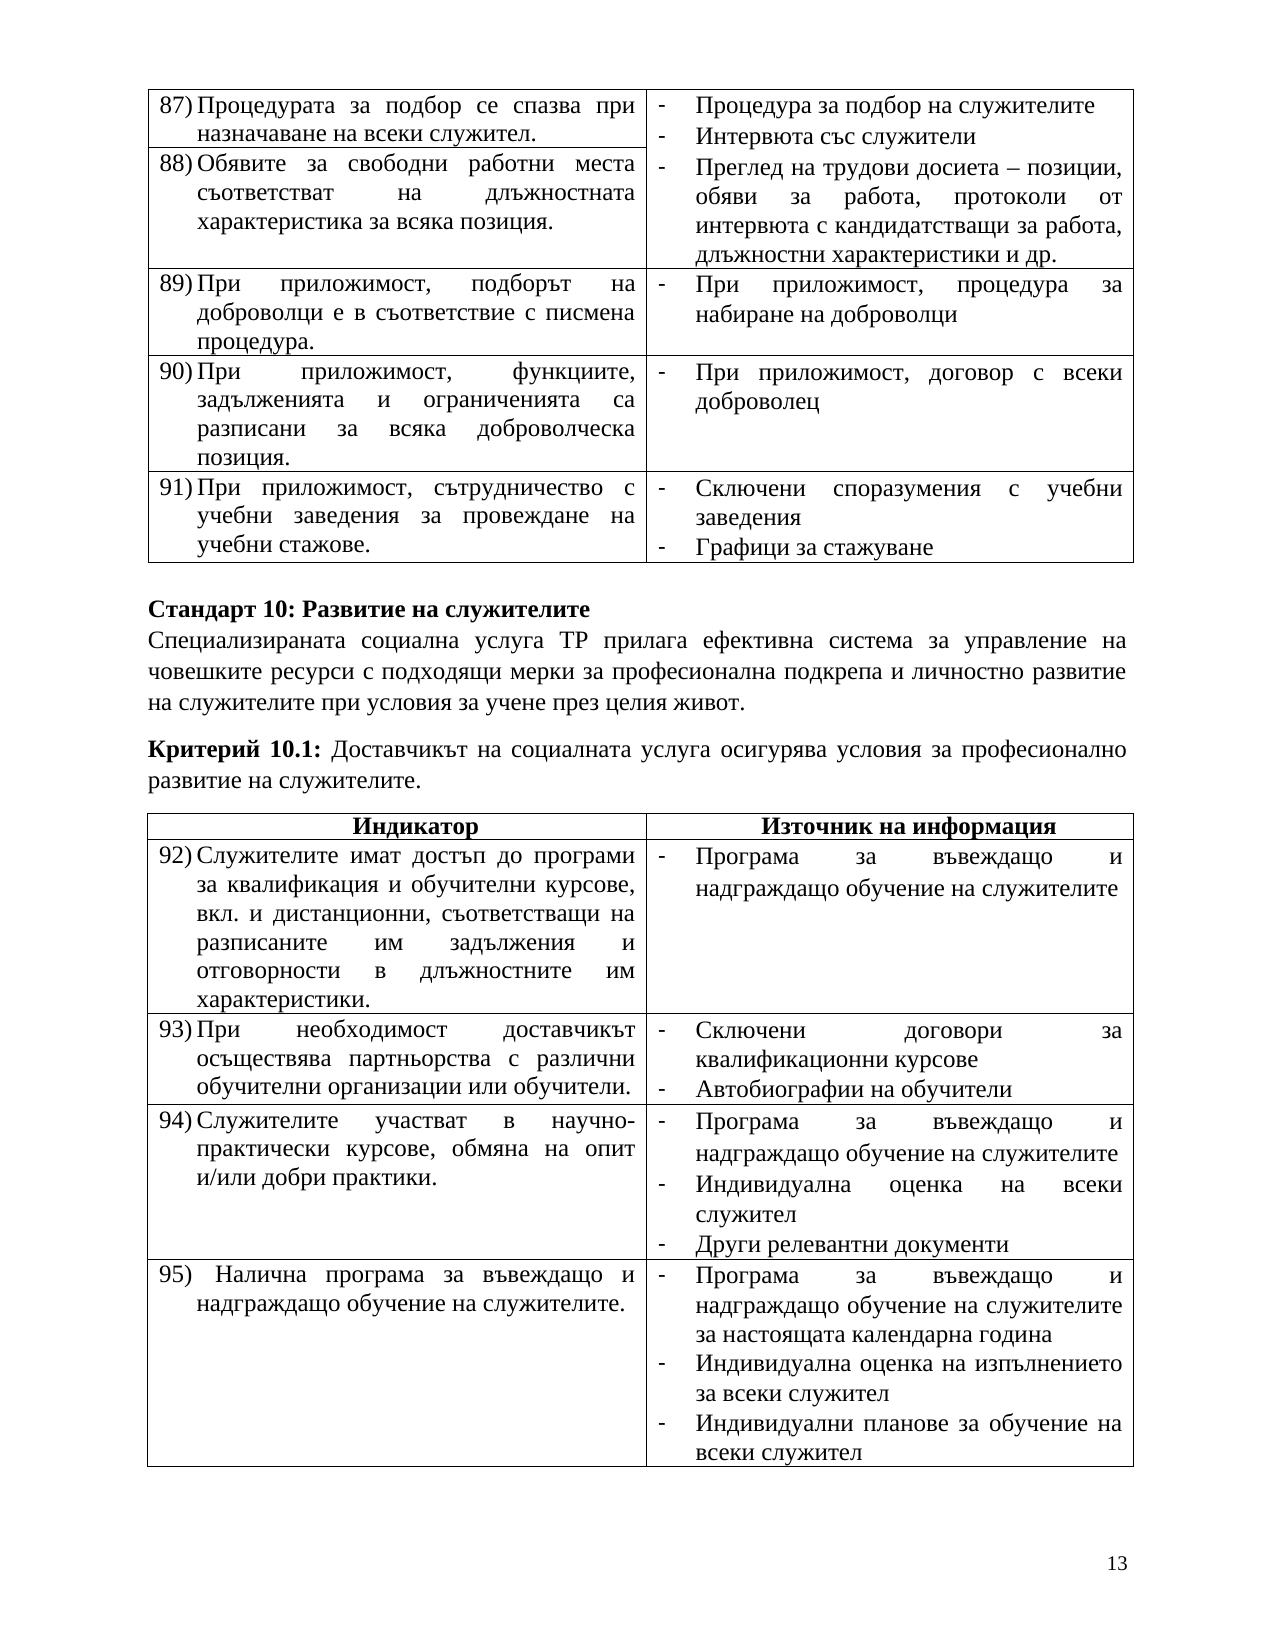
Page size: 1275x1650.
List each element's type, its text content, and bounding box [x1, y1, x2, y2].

text Специализираната социална услуга ТР прилага ефективна система за управление на човешките ресурси с подходящи мерки за професионална подкрепа и личностно развитие на служителите при условия за учене през целия живот. [148, 625, 1127, 716]
table_header Индикатор [148, 814, 646, 839]
table_cell При приложимост, процедура за набиране на доброволци [647, 269, 1133, 355]
table_cell Налична програма за въвеждащо и надграждащо обучение на служителите. [148, 1260, 646, 1466]
table_cell При приложимост, функциите, задълженията и ограниченията са разписани за всяка доброволческа позиция. [149, 356, 646, 471]
table_cell При необходимост доставчикът осъществява партньорства с различни обучителни организации или обучители. [148, 1014, 646, 1104]
table_cell Служителите участват в научно-практически курсове, обмяна на опит и/или добри практики. [148, 1105, 646, 1258]
table_cell При приложимост, договор с всеки доброволец [647, 356, 1133, 471]
table_cell При приложимост, подборът на доброволци е в съответствие с писмена процедура. [149, 269, 646, 355]
text Критерий 10.1: Доставчикът на социалната услуга осигурява условия за професионално развитие на служителите. [148, 734, 1127, 794]
table_cell Служителите имат достъп до програми за квалификация и обучителни курсове, вкл. и дистанционни, съответстващи на разписаните им задължения и отговорности в длъжностните им характеристики. [148, 840, 646, 1013]
table_cell Обявите за свободни работни места съответстват на длъжностната характеристика за всяка позиция. [149, 148, 646, 267]
table_header Източник на информация [647, 814, 1133, 839]
table_cell Процедура за подбор на служителите Интервюта със служители Преглед на трудови досиета – позиции, обяви за работа, протоколи от интервюта с кандидатстващи за работа, длъжностни характеристики и др. [647, 90, 1133, 267]
table_cell Програма за въвеждащо и надграждащо обучение на служителите за настоящата календарна година Индивидуална оценка на изпълнението за всеки служител Индивидуални планове за обучение на всеки служител [647, 1260, 1133, 1466]
table_cell Процедурата за подбор се спазва при назначаване на всеки служител. [149, 90, 646, 147]
table_cell При приложимост, сътрудничество с учебни заведения за провеждане на учебни стажове. [149, 472, 646, 562]
table_cell Програма за въвеждащо и надграждащо обучение на служителите Индивидуална оценка на всеки служител Други релевантни документи [647, 1105, 1133, 1258]
text Стандарт 10: Развитие на служителите [148, 594, 1127, 622]
table_cell Сключени договори за квалификационни курсове Автобиографии на обучители [647, 1014, 1133, 1104]
table_cell Сключени споразумения с учебни заведения Графици за стажуване [647, 472, 1133, 562]
table_cell Програма за въвеждащо и надграждащо обучение на служителите [647, 840, 1133, 1013]
